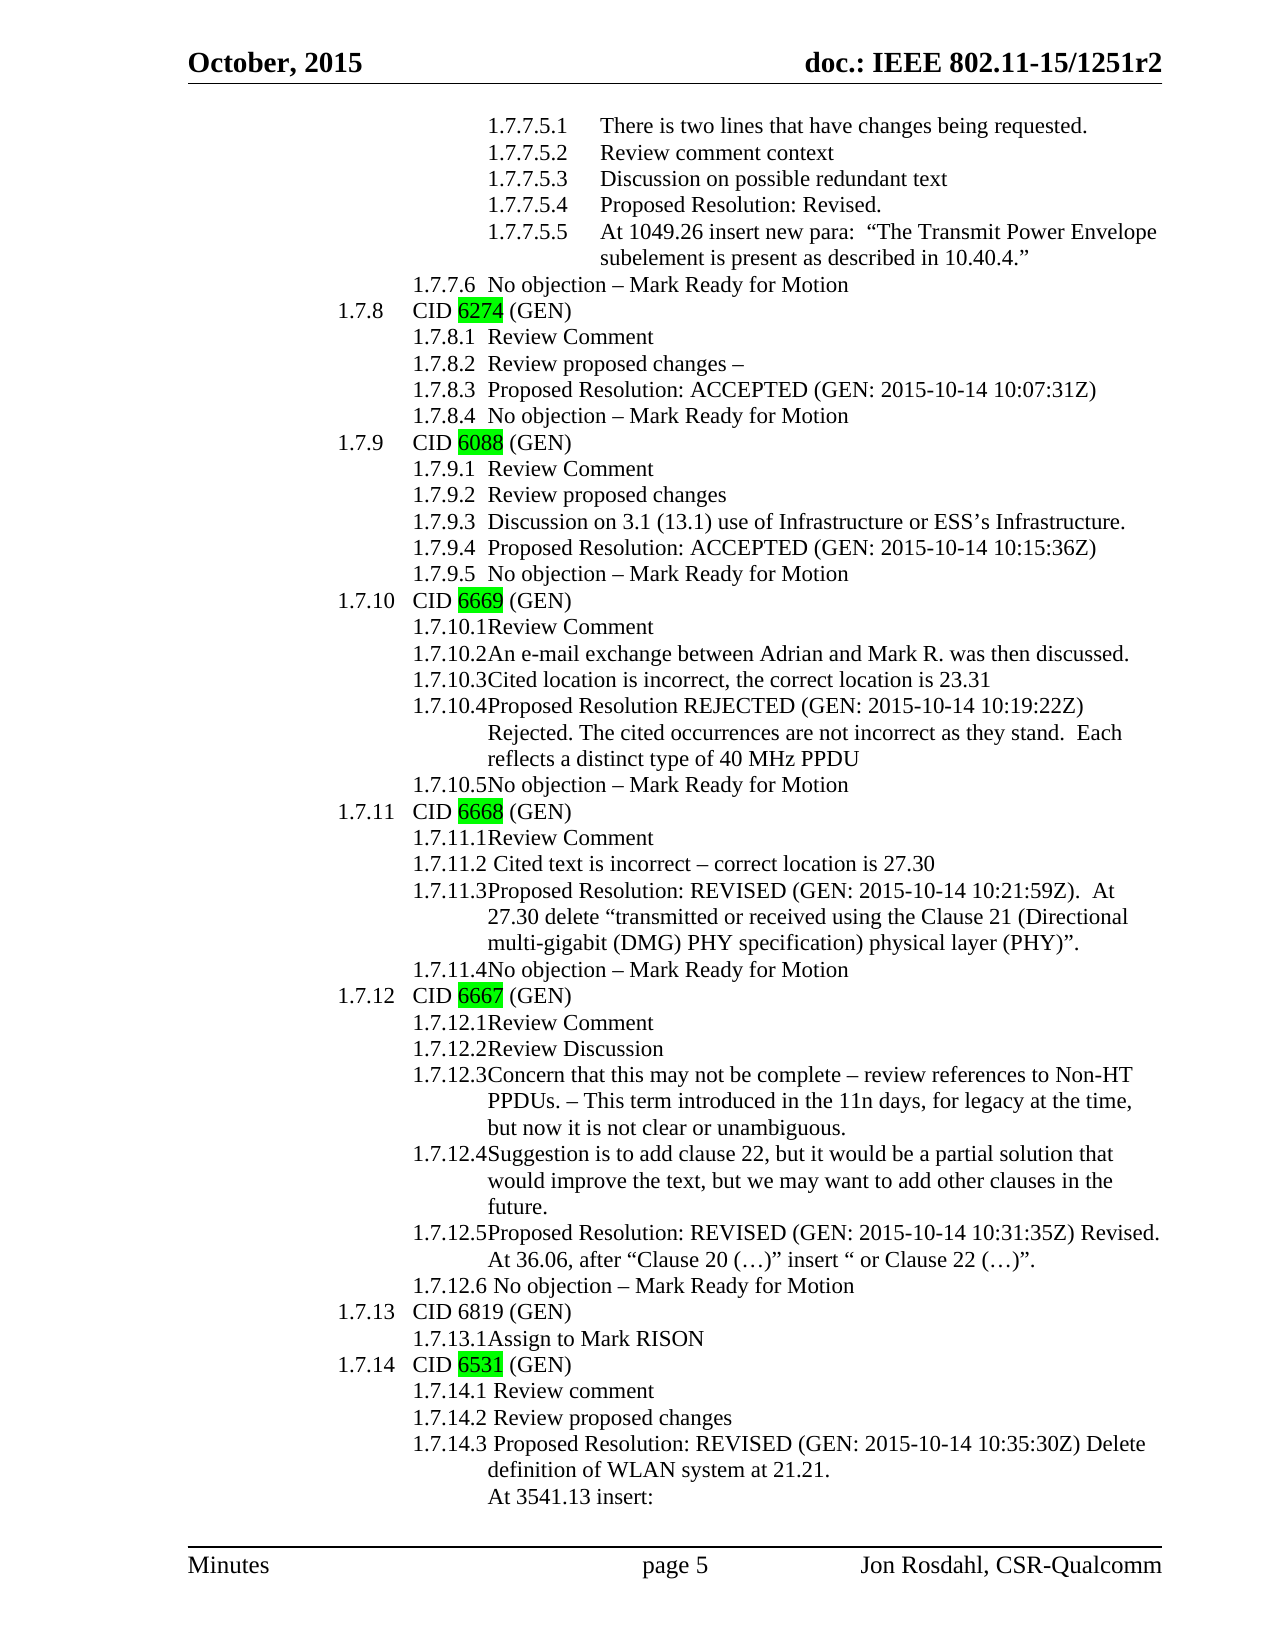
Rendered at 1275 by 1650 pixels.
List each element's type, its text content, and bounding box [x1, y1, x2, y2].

list Cited location is incorrect, the correct location is 23.31 [412, 666, 1162, 692]
list CID 6819 (GEN) [337, 1298, 1162, 1325]
list No objection – Mark Ready for Motion [412, 1272, 1162, 1298]
list Review proposed changes – [412, 350, 1162, 376]
list An e-mail exchange between Adrian and Mark R. was then discussed. [412, 639, 1162, 666]
list At 1049.26 insert new para: “The Transmit Power Envelope subelement is present as described in 10.40.4.” [487, 218, 1162, 271]
list CID 6667 (GEN) [337, 982, 458, 1008]
list Review Comment [412, 323, 1162, 350]
list Assign to Mark RISON [412, 1325, 1162, 1351]
list Discussion on 3.1 (13.1) use of Infrastructure or ESS’s Infrastructure. [412, 508, 1162, 534]
list Review comment [412, 1377, 1162, 1404]
list Proposed Resolution: ACCEPTED (GEN: 2015-10-14 10:07:31Z) [412, 376, 1162, 402]
list CID 6088 (GEN) [337, 429, 458, 455]
list CID 6669 (GEN) [337, 587, 458, 613]
list Proposed Resolution: REVISED (GEN: 2015-10-14 10:21:59Z). At 27.30 delete “transmitted or received using the Clause 21 (Directional multi-gigabit (DMG) PHY specification) physical layer (PHY)”. [412, 877, 1162, 956]
list No objection – Mark Ready for Motion [412, 402, 1162, 429]
list CID 6668 (GEN) [337, 798, 458, 824]
list Proposed Resolution REJECTED (GEN: 2015-10-14 10:19:22Z) Rejected. The cited occurrences are not incorrect as they stand. Each reflects a distinct type of 40 MHz PPDU [412, 692, 1162, 771]
list CID 6274 (GEN) [503, 297, 1162, 323]
list No objection – Mark Ready for Motion [412, 561, 1162, 587]
list Proposed Resolution: Revised. [487, 192, 1162, 218]
list Discussion on possible redundant text [487, 165, 1162, 192]
list CID 6668 (GEN) [503, 798, 1162, 824]
list Concern that this may not be complete – review references to Non-HT PPDUs. – This term introduced in the 11n days, for legacy at the time, but now it is not clear or unambiguous. [412, 1061, 1162, 1140]
list Review Comment [412, 824, 1162, 850]
list There is two lines that have changes being requested. [487, 112, 1162, 139]
list Proposed Resolution: ACCEPTED (GEN: 2015-10-14 10:15:36Z) [412, 534, 1162, 561]
list CID 6274 (GEN) [337, 297, 458, 323]
list No objection – Mark Ready for Motion [412, 956, 1162, 982]
list CID 6669 (GEN) [503, 587, 1162, 613]
list CID 6667 (GEN) [503, 982, 1162, 1008]
list Suggestion is to add clause 22, but it would be a partial solution that would improve the text, but we may want to add other clauses in the future. [412, 1140, 1162, 1219]
text At 3541.13 insert: [487, 1483, 1162, 1509]
list CID 6088 (GEN) [503, 429, 1162, 455]
list Review Comment [412, 613, 1162, 639]
list Review Discussion [412, 1035, 1162, 1061]
list Cited text is incorrect – correct location is 27.30 [412, 850, 1162, 877]
list Review proposed changes [412, 1404, 1162, 1430]
list No objection – Mark Ready for Motion [412, 271, 1162, 297]
list Proposed Resolution: REVISED (GEN: 2015-10-14 10:31:35Z) Revised. At 36.06, after “Clause 20 (…)” insert “ or Clause 22 (…)”. [412, 1219, 1162, 1272]
list Review Comment [412, 1008, 1162, 1035]
list Review Comment [412, 455, 1162, 481]
list No objection – Mark Ready for Motion [412, 771, 1162, 798]
list CID 6531 (GEN) [503, 1351, 1162, 1377]
list Review comment context [487, 139, 1162, 165]
list CID 6531 (GEN) [337, 1351, 458, 1377]
list Review proposed changes [412, 481, 1162, 508]
list Proposed Resolution: REVISED (GEN: 2015-10-14 10:35:30Z) Delete definition of WLAN system at 21.21. [412, 1430, 1162, 1483]
